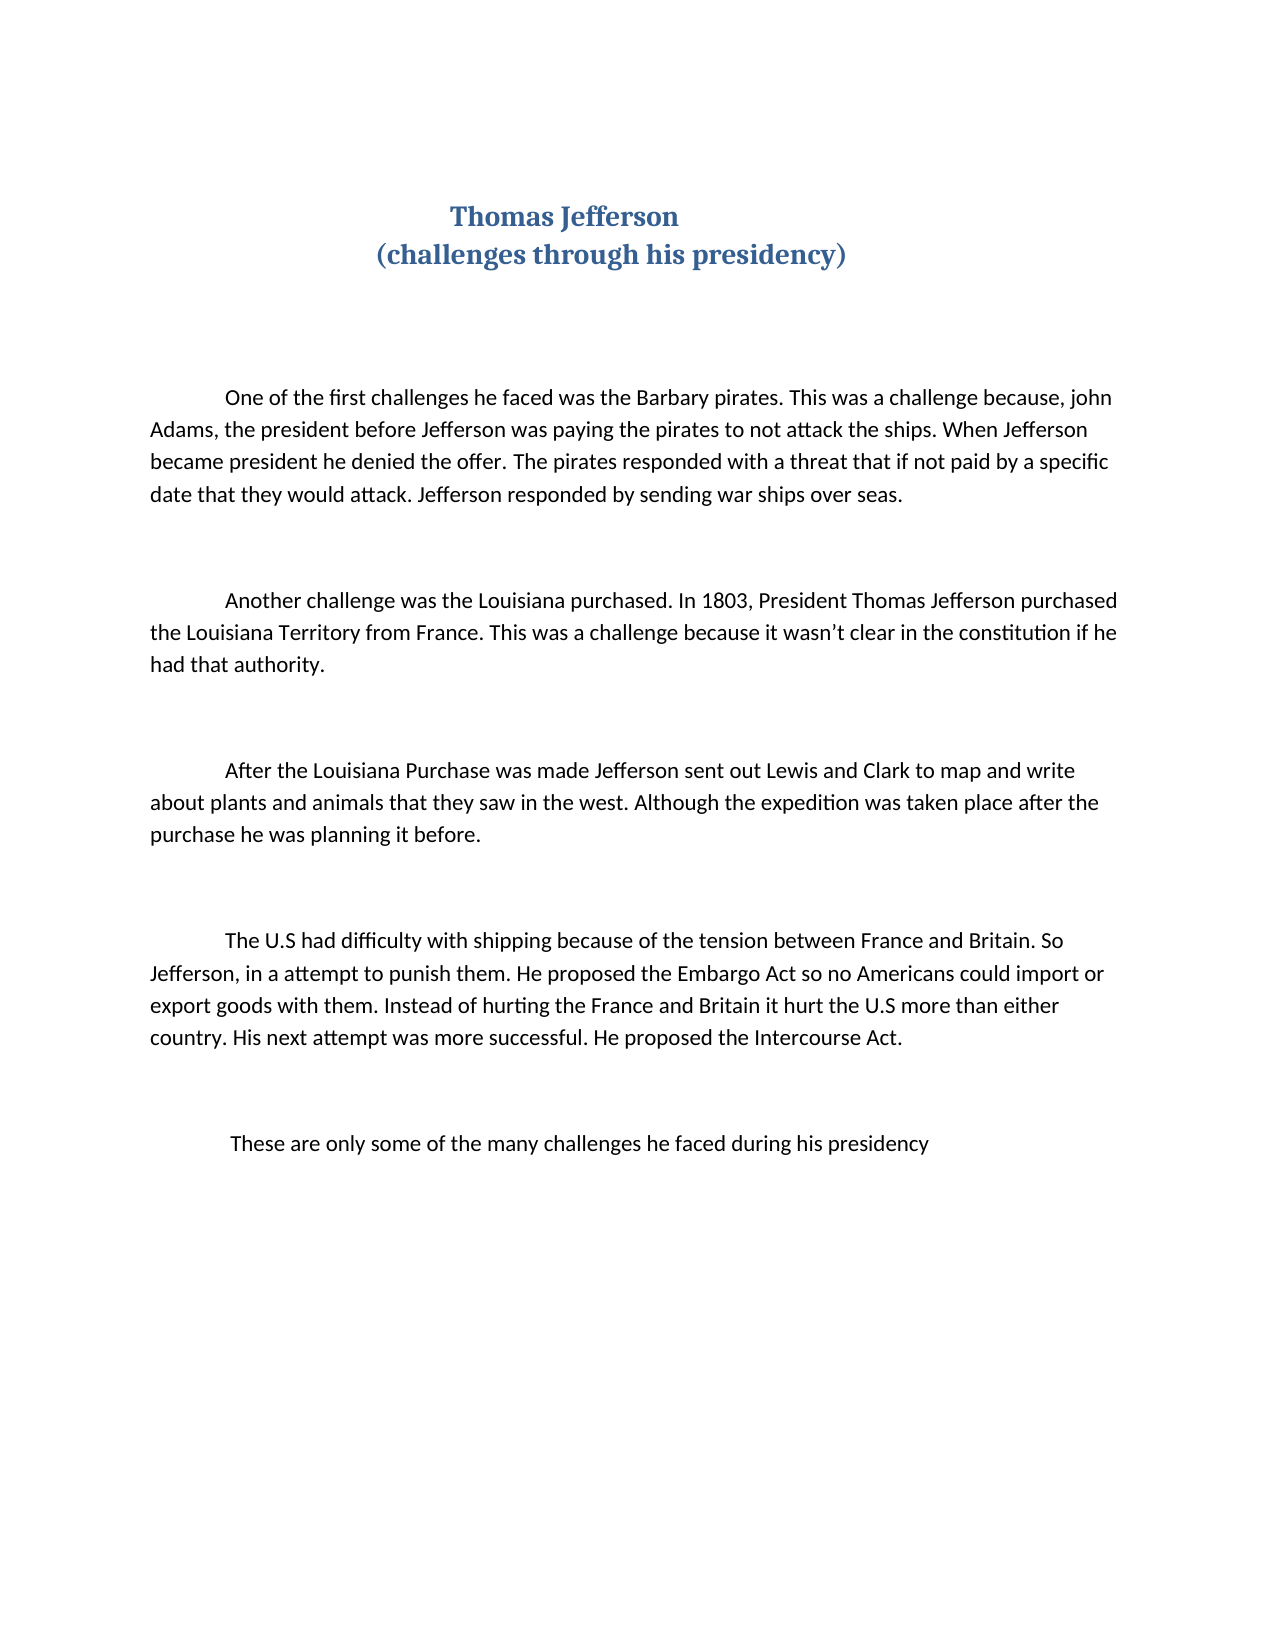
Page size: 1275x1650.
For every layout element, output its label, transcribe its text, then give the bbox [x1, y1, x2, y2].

text The U.S had difficulty with shipping because of the tension between France and Britain. So Jefferson, in a attempt to punish them. He proposed the Embargo Act so no Americans could import or export goods with them. Instead of hurting the France and Britain it hurt the U.S more than either country. His next attempt was more successful. He proposed the Intercourse Act. [150, 927, 1125, 1051]
text One of the first challenges he faced was the Barbary pirates. This was a challenge because, john Adams, the president before Jefferson was paying the pirates to not attack the ships. When Jefferson became president he denied the offer. The pirates responded with a threat that if not paid by a specific date that they would attack. Jefferson responded by sending war ships over seas. [150, 383, 1125, 508]
subtitle Thomas Jefferson (challenges through his presidency) [375, 200, 1125, 272]
text After the Louisiana Purchase was made Jefferson sent out Lewis and Clark to map and write about plants and animals that they saw in the west. Although the expedition was taken place after the purchase he was planning it before. [150, 756, 1125, 848]
text Another challenge was the Louisiana purchased. In 1803, President Thomas Jefferson purchased the Louisiana Territory from France. This was a challenge because it wasn’t clear in the constitution if he had that authority. [150, 586, 1125, 678]
text These are only some of the many challenges he faced during his presidency [150, 1129, 1125, 1157]
